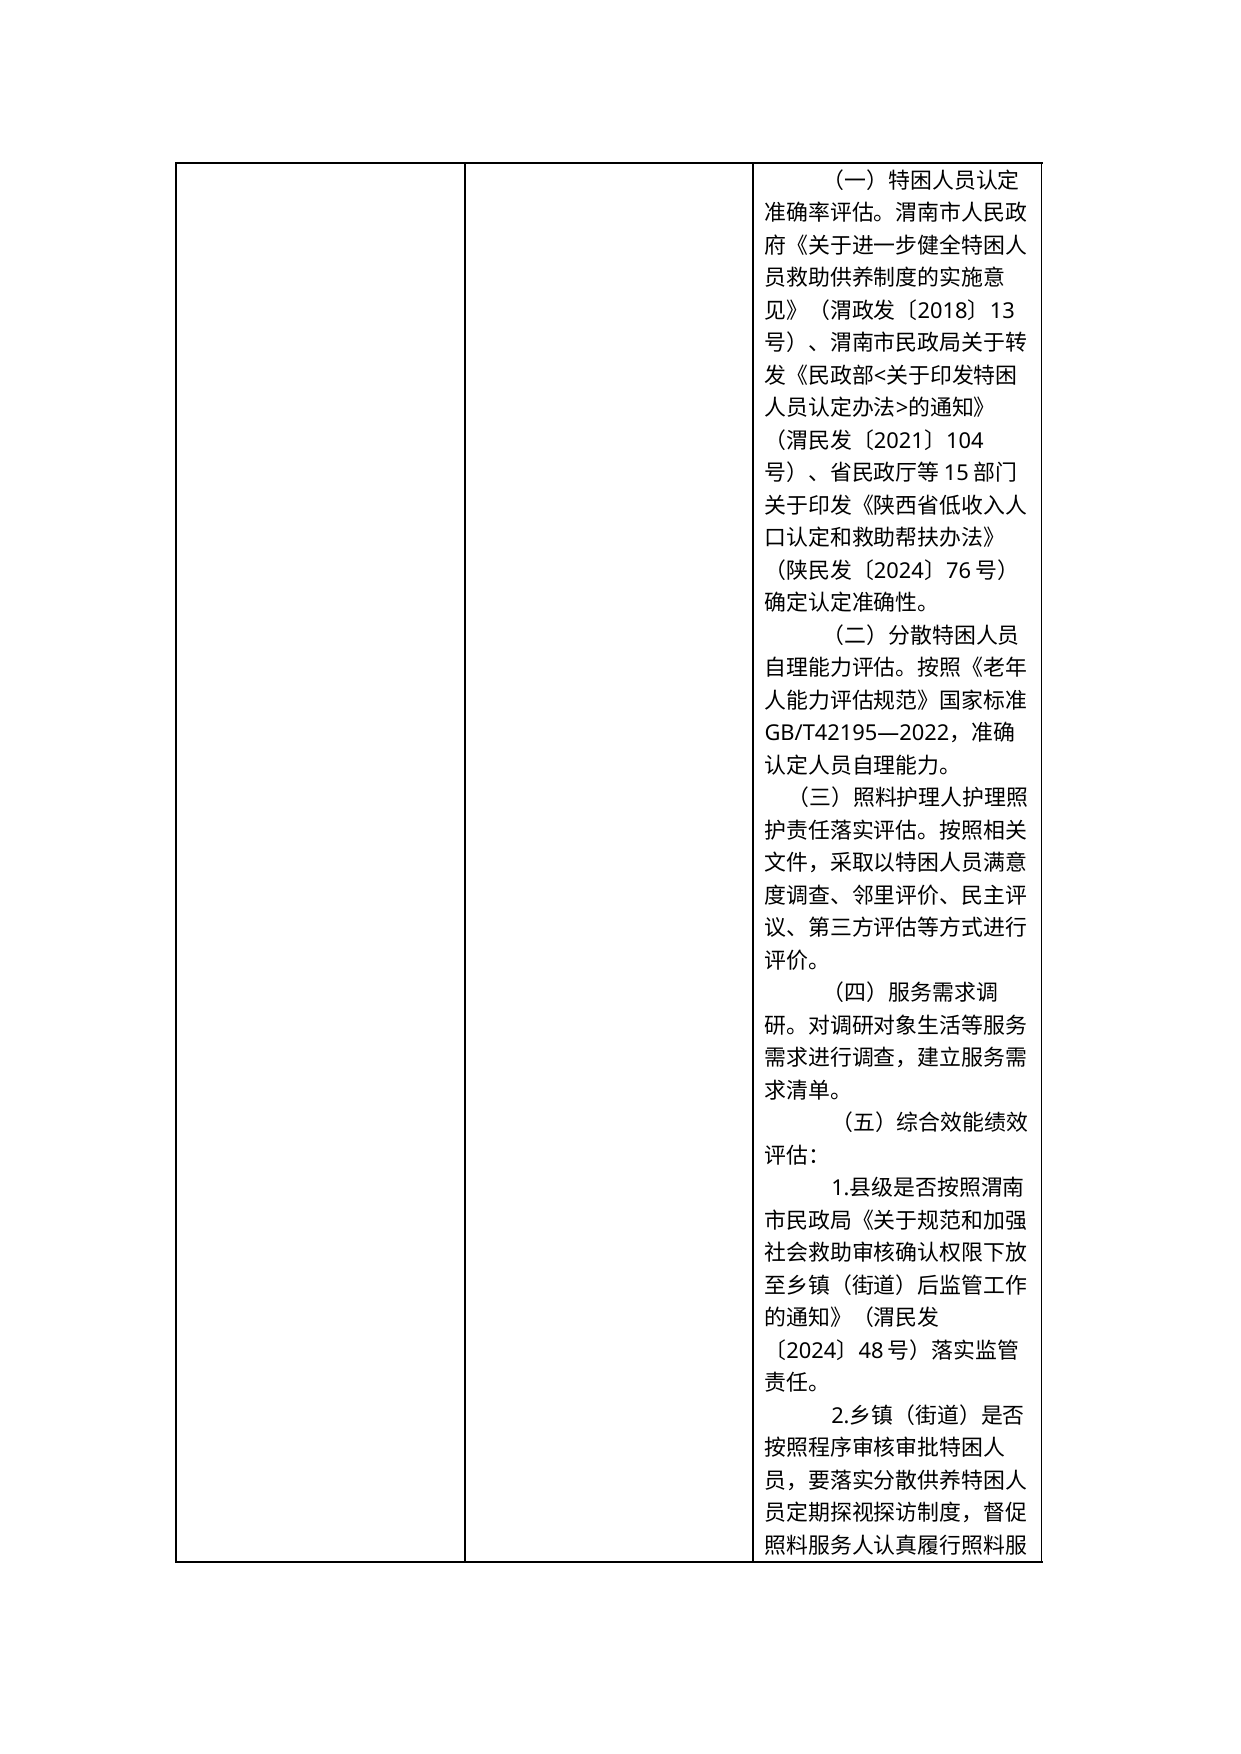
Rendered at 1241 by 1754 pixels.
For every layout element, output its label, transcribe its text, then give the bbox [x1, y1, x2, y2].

table_cell [466, 164, 752, 1561]
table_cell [754, 164, 1041, 1561]
table_cell 1 [177, 164, 464, 1561]
